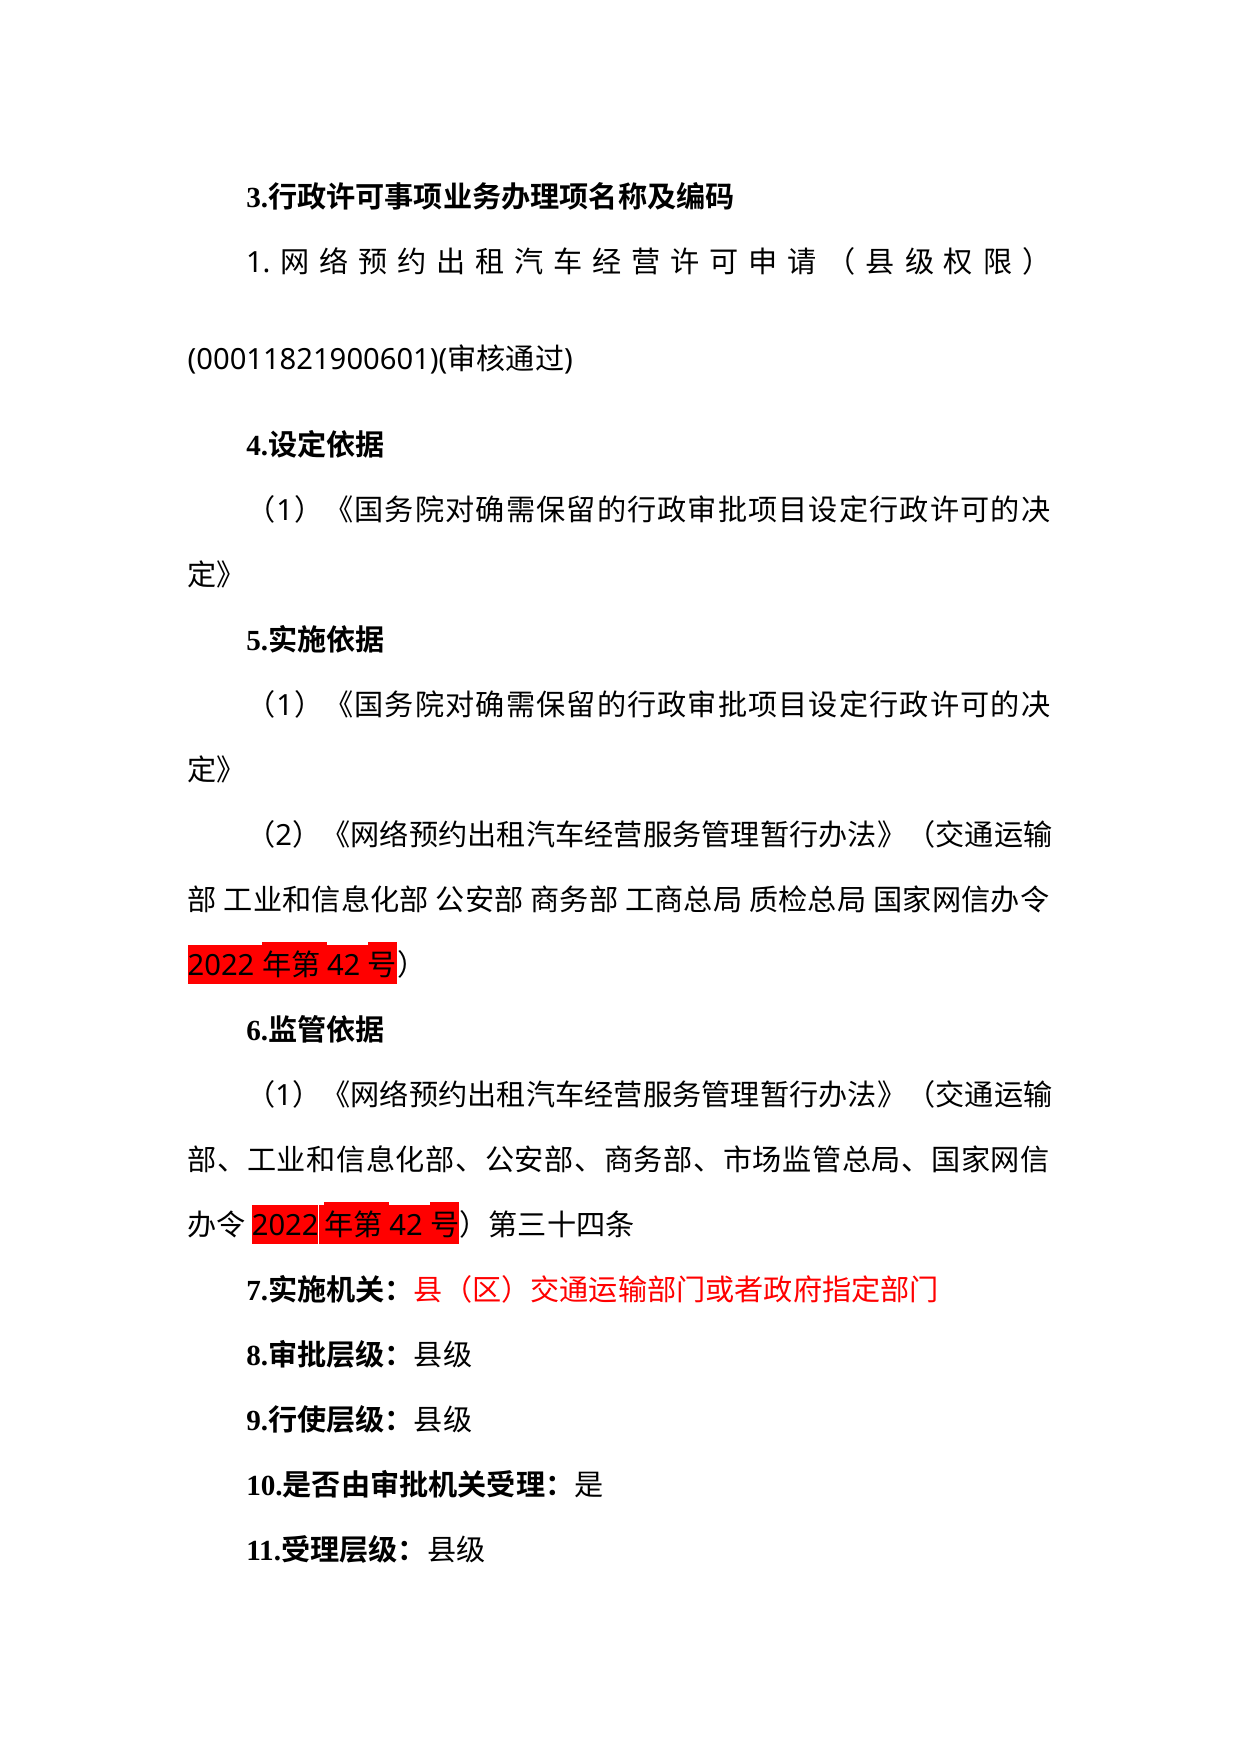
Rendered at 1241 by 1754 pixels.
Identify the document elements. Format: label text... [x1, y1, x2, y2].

text （2）《网络预约出租汽车经营服务管理暂行办法》（交通运输部 工业和信息化部 公安部 商务部 工商总局 质检总局 国家网信办令 2022 年第 42 号） [187, 801, 1053, 996]
text 6.监管依据 [187, 996, 1053, 1061]
text 5.实施依据 [187, 606, 1053, 671]
text 10.是否由审批机关受理：是 [187, 1451, 1053, 1516]
text 1.网络预约出租汽车经营许可申请（县级权限）(00011821900601)(审核通过) [187, 227, 1053, 389]
text 4.设定依据 [187, 411, 1053, 476]
text （1）《国务院对确需保留的行政审批项目设定行政许可的决定》 [187, 671, 1053, 801]
text （1）《网络预约出租汽车经营服务管理暂行办法》（交通运输部、工业和信息化部、公安部、商务部、市场监管总局、国家网信办令2022年第 42 号）第三十四条 [187, 1061, 1053, 1256]
text 8.审批层级：县级 [187, 1321, 1053, 1386]
text 11.受理层级：县级 [187, 1516, 1053, 1581]
text 9.行使层级：县级 [187, 1386, 1053, 1451]
text 3.行政许可事项业务办理项名称及编码 [187, 162, 1053, 227]
text 7.实施机关：县（区）交通运输部门或者政府指定部门 [187, 1256, 1053, 1321]
text （1）《国务院对确需保留的行政审批项目设定行政许可的决定》 [187, 476, 1053, 606]
